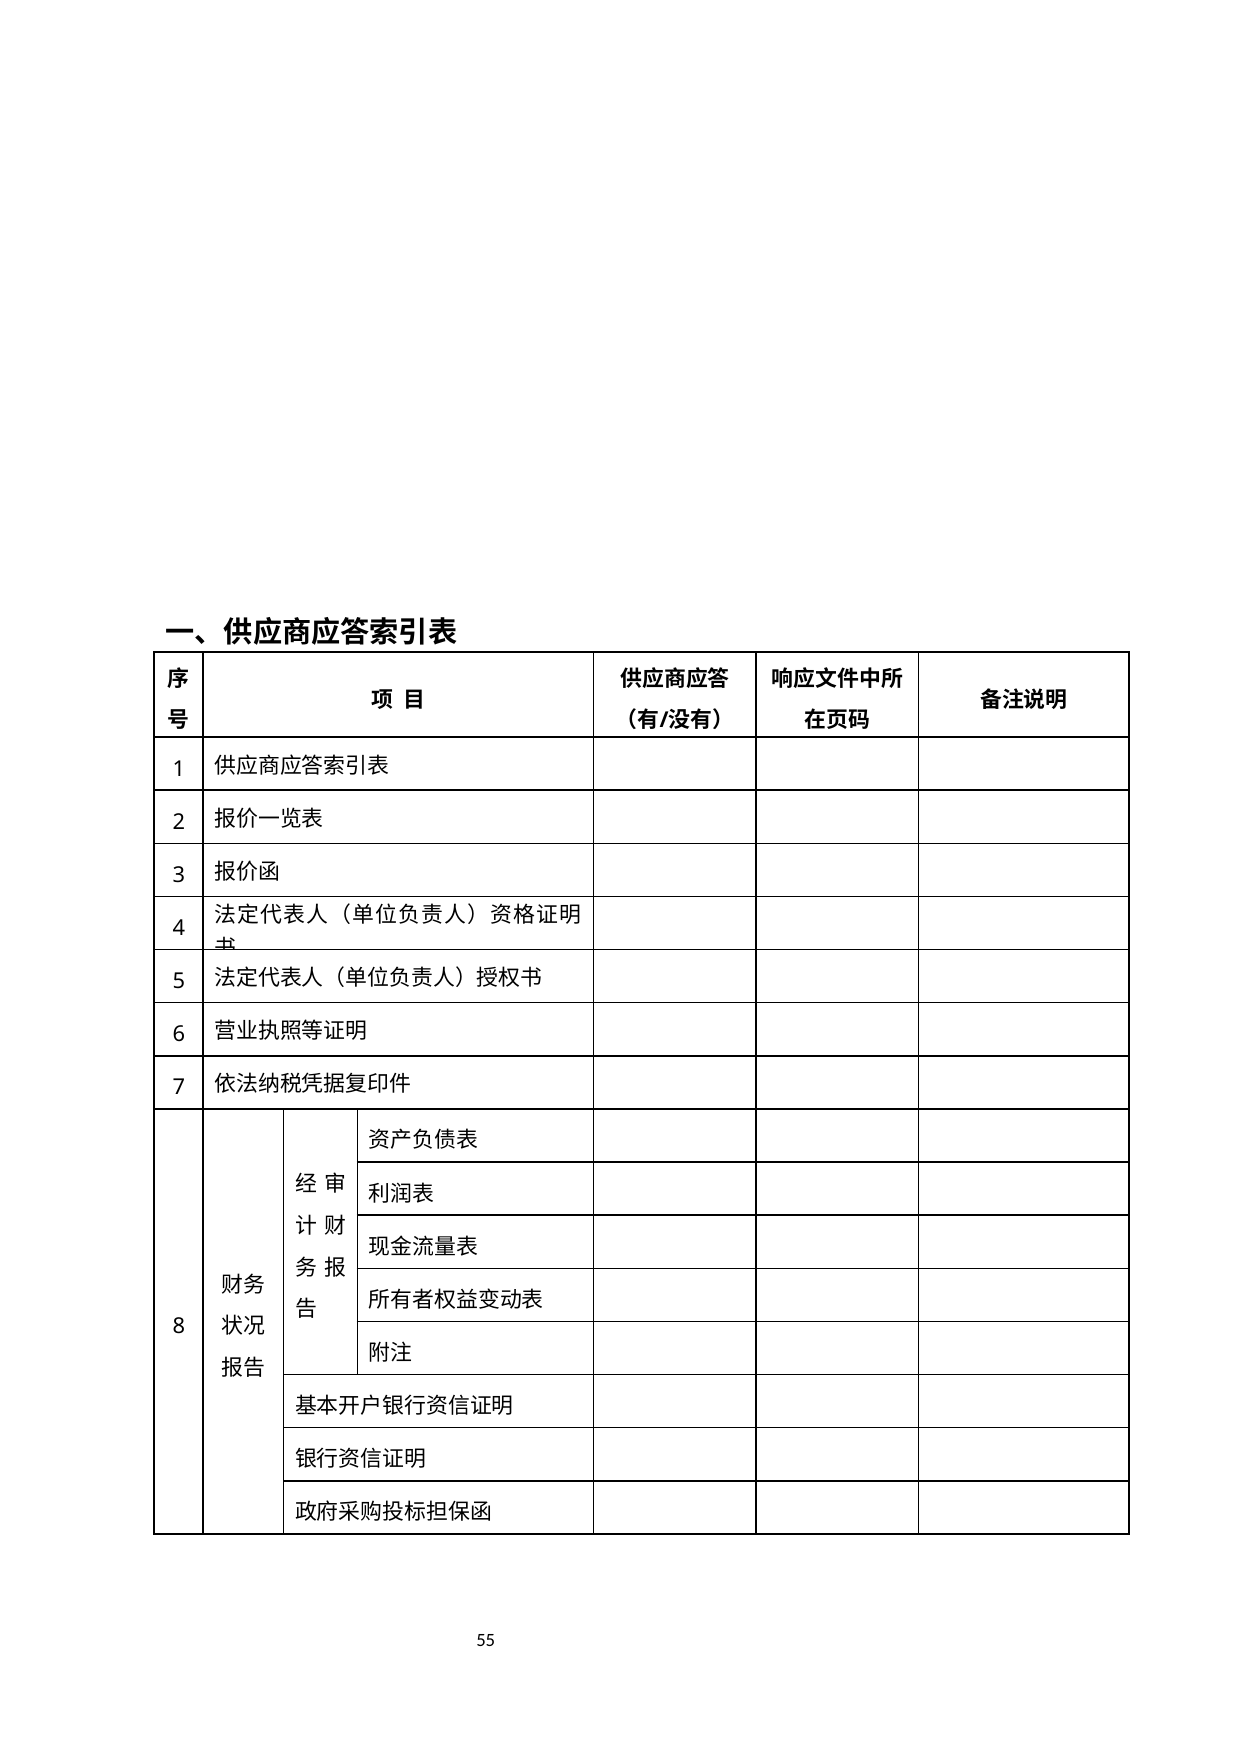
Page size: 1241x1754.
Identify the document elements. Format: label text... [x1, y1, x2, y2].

table_header 供应商应答 （有/没有） [594, 653, 755, 736]
table_cell 银行资信证明 [284, 1428, 593, 1480]
table_cell [757, 1269, 918, 1321]
table_cell 6 [155, 1003, 202, 1055]
table_cell [594, 1057, 755, 1108]
table_cell [919, 897, 1128, 949]
table_cell 7 [155, 1057, 202, 1108]
table_cell [594, 1269, 755, 1321]
table_cell [919, 1322, 1128, 1374]
table_cell [919, 1269, 1128, 1321]
table_cell [594, 844, 755, 896]
table_cell 报价函 [204, 844, 593, 896]
table_cell [594, 738, 755, 789]
table_cell [919, 844, 1128, 896]
table_cell [757, 1110, 918, 1161]
table_cell 3 [155, 844, 202, 896]
table_cell 依法纳税凭据复印件 [204, 1057, 593, 1108]
table_cell 法定代表人（单位负责人）授权书 [204, 950, 593, 1002]
table_cell [594, 950, 755, 1002]
list 一、供应商应答索引表 [165, 609, 1087, 651]
table_cell [594, 1110, 755, 1161]
table_cell [757, 1003, 918, 1055]
table_cell 法定代表人（单位负责人）资格证明书 [204, 897, 593, 949]
table_cell [757, 1375, 918, 1427]
table_cell [757, 1163, 918, 1214]
table_cell [757, 950, 918, 1002]
table_cell [919, 1375, 1128, 1427]
table_cell [594, 1482, 755, 1533]
table_cell [594, 1163, 755, 1214]
table_cell [919, 1216, 1128, 1267]
table_cell [757, 1428, 918, 1480]
table_cell [919, 950, 1128, 1002]
table_cell 供应商应答索引表 [204, 738, 593, 789]
table_cell 2 [155, 791, 202, 842]
table_header 序号 [155, 653, 202, 736]
table_cell [594, 897, 755, 949]
table_cell [919, 1110, 1128, 1161]
table_cell [594, 1428, 755, 1480]
table_cell [919, 1428, 1128, 1480]
table_cell [757, 791, 918, 842]
table_cell 1 [155, 738, 202, 789]
table_cell [919, 1003, 1128, 1055]
table_cell [594, 1216, 755, 1267]
table_cell 现金流量表 [358, 1216, 593, 1267]
table_cell 附注 [358, 1322, 593, 1374]
table_cell 营业执照等证明 [204, 1003, 593, 1055]
table_cell 4 [155, 897, 202, 949]
table_cell [594, 1322, 755, 1374]
table_header 项 目 [204, 653, 593, 736]
table_cell [757, 1482, 918, 1533]
table_cell [594, 791, 755, 842]
table_cell [919, 738, 1128, 789]
table_header 备注说明 [919, 653, 1128, 736]
table_cell [919, 1163, 1128, 1214]
table_cell [757, 1057, 918, 1108]
table_cell 经审计财务报告 [284, 1110, 357, 1374]
table_cell 5 [155, 950, 202, 1002]
table_cell 资产负债表 [358, 1110, 593, 1161]
table_cell [919, 1482, 1128, 1533]
table_cell 8 [155, 1110, 202, 1533]
table_cell 政府采购投标担保函 [284, 1482, 593, 1533]
table_cell 所有者权益变动表 [358, 1269, 593, 1321]
table_cell 财务状况报告 [204, 1110, 283, 1533]
table_cell [594, 1375, 755, 1427]
table_cell 基本开户银行资信证明 [284, 1375, 593, 1427]
table_cell 利润表 [358, 1163, 593, 1214]
table_cell [757, 1322, 918, 1374]
table_cell [757, 1216, 918, 1267]
table_cell 报价一览表 [204, 791, 593, 842]
table_cell [757, 897, 918, 949]
table_cell [757, 738, 918, 789]
table_header 响应文件中所在页码 [757, 653, 918, 736]
table_cell [919, 791, 1128, 842]
table_cell [594, 1003, 755, 1055]
table_cell [919, 1057, 1128, 1108]
table_cell [757, 844, 918, 896]
